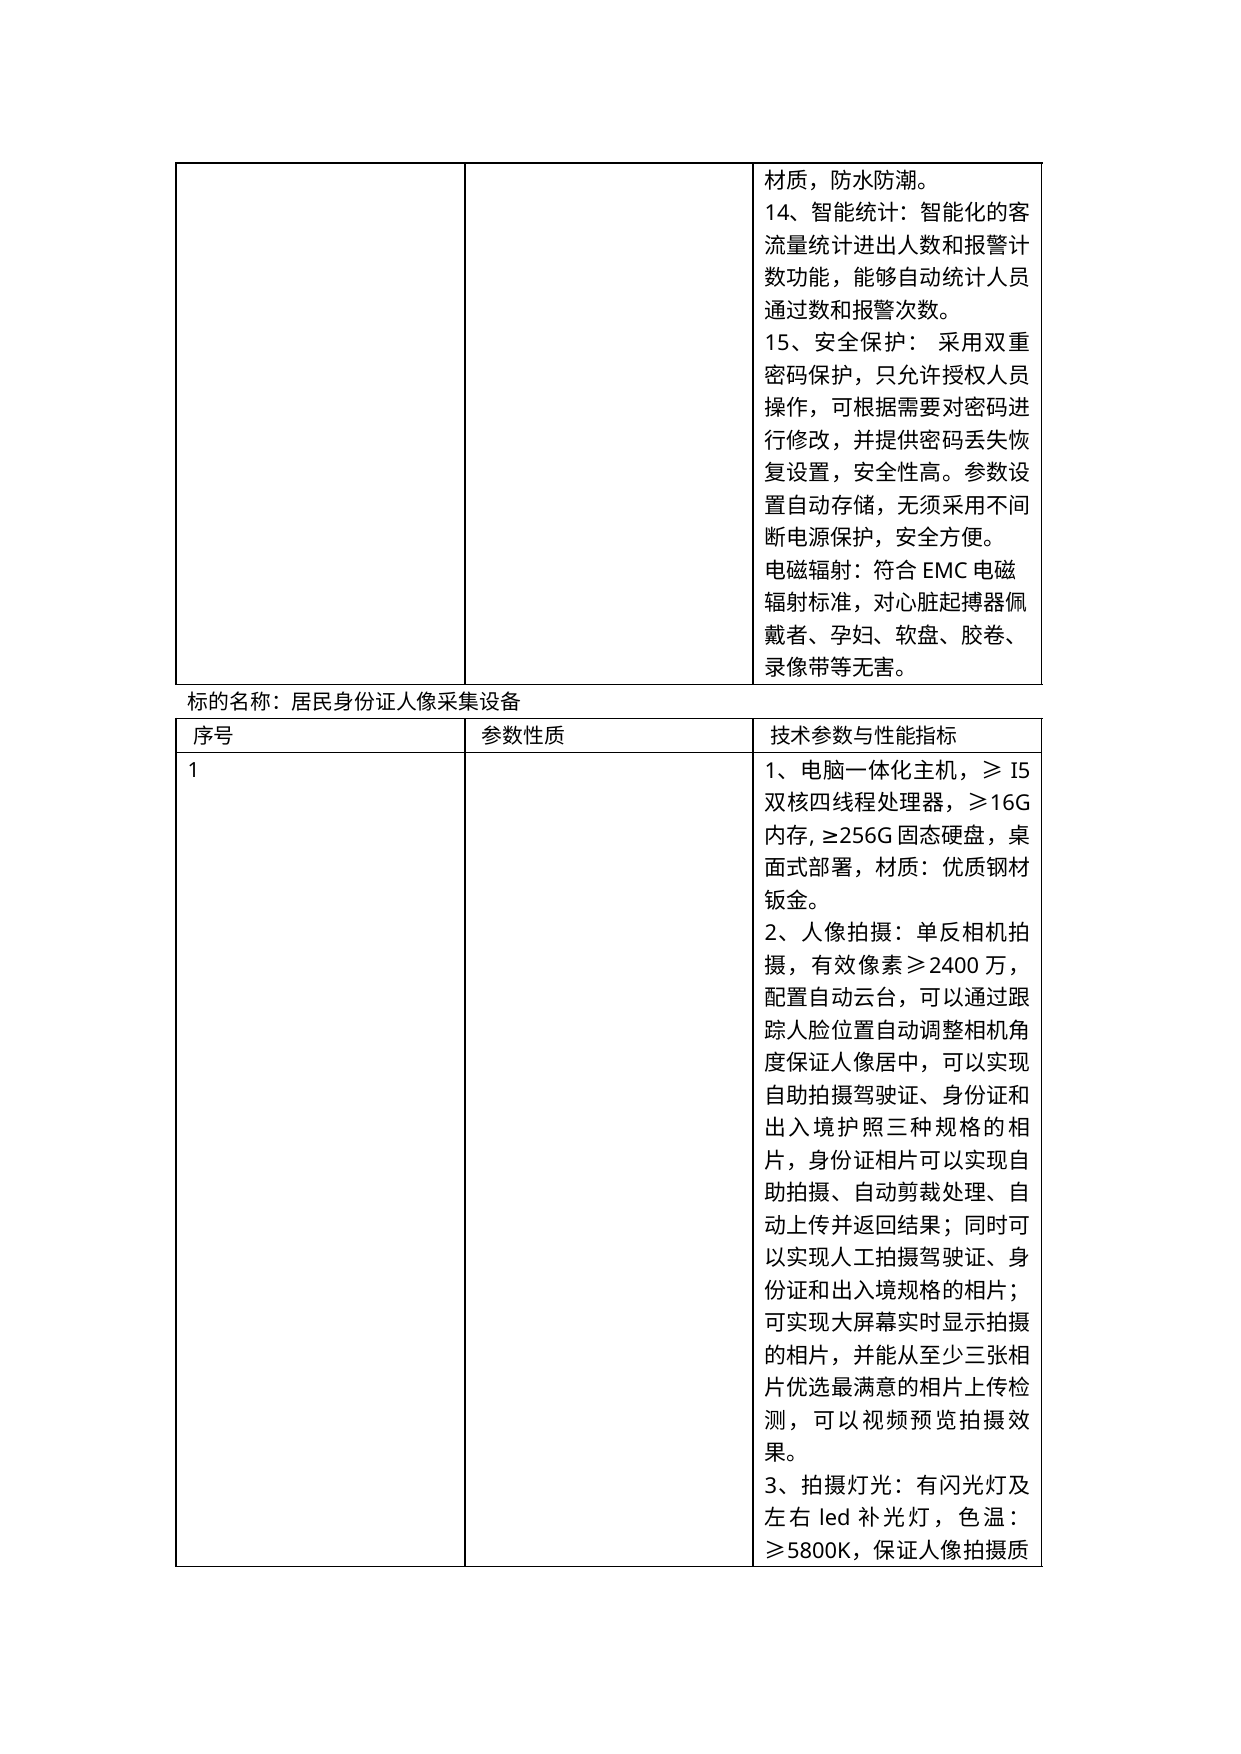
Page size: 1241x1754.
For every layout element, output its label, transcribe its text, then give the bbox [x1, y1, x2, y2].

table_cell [754, 164, 1041, 683]
table_cell 1 [177, 164, 464, 683]
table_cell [754, 753, 1041, 1566]
table_header 参数性质 [466, 719, 752, 752]
table_cell [466, 753, 752, 1566]
table_cell [466, 164, 752, 683]
table_cell 1 [177, 753, 464, 1566]
text 标的名称：居民身份证人像采集设备 [187, 685, 1053, 718]
table_header 序号 [177, 719, 464, 752]
table_header 技术参数与性能指标 [754, 719, 1041, 752]
